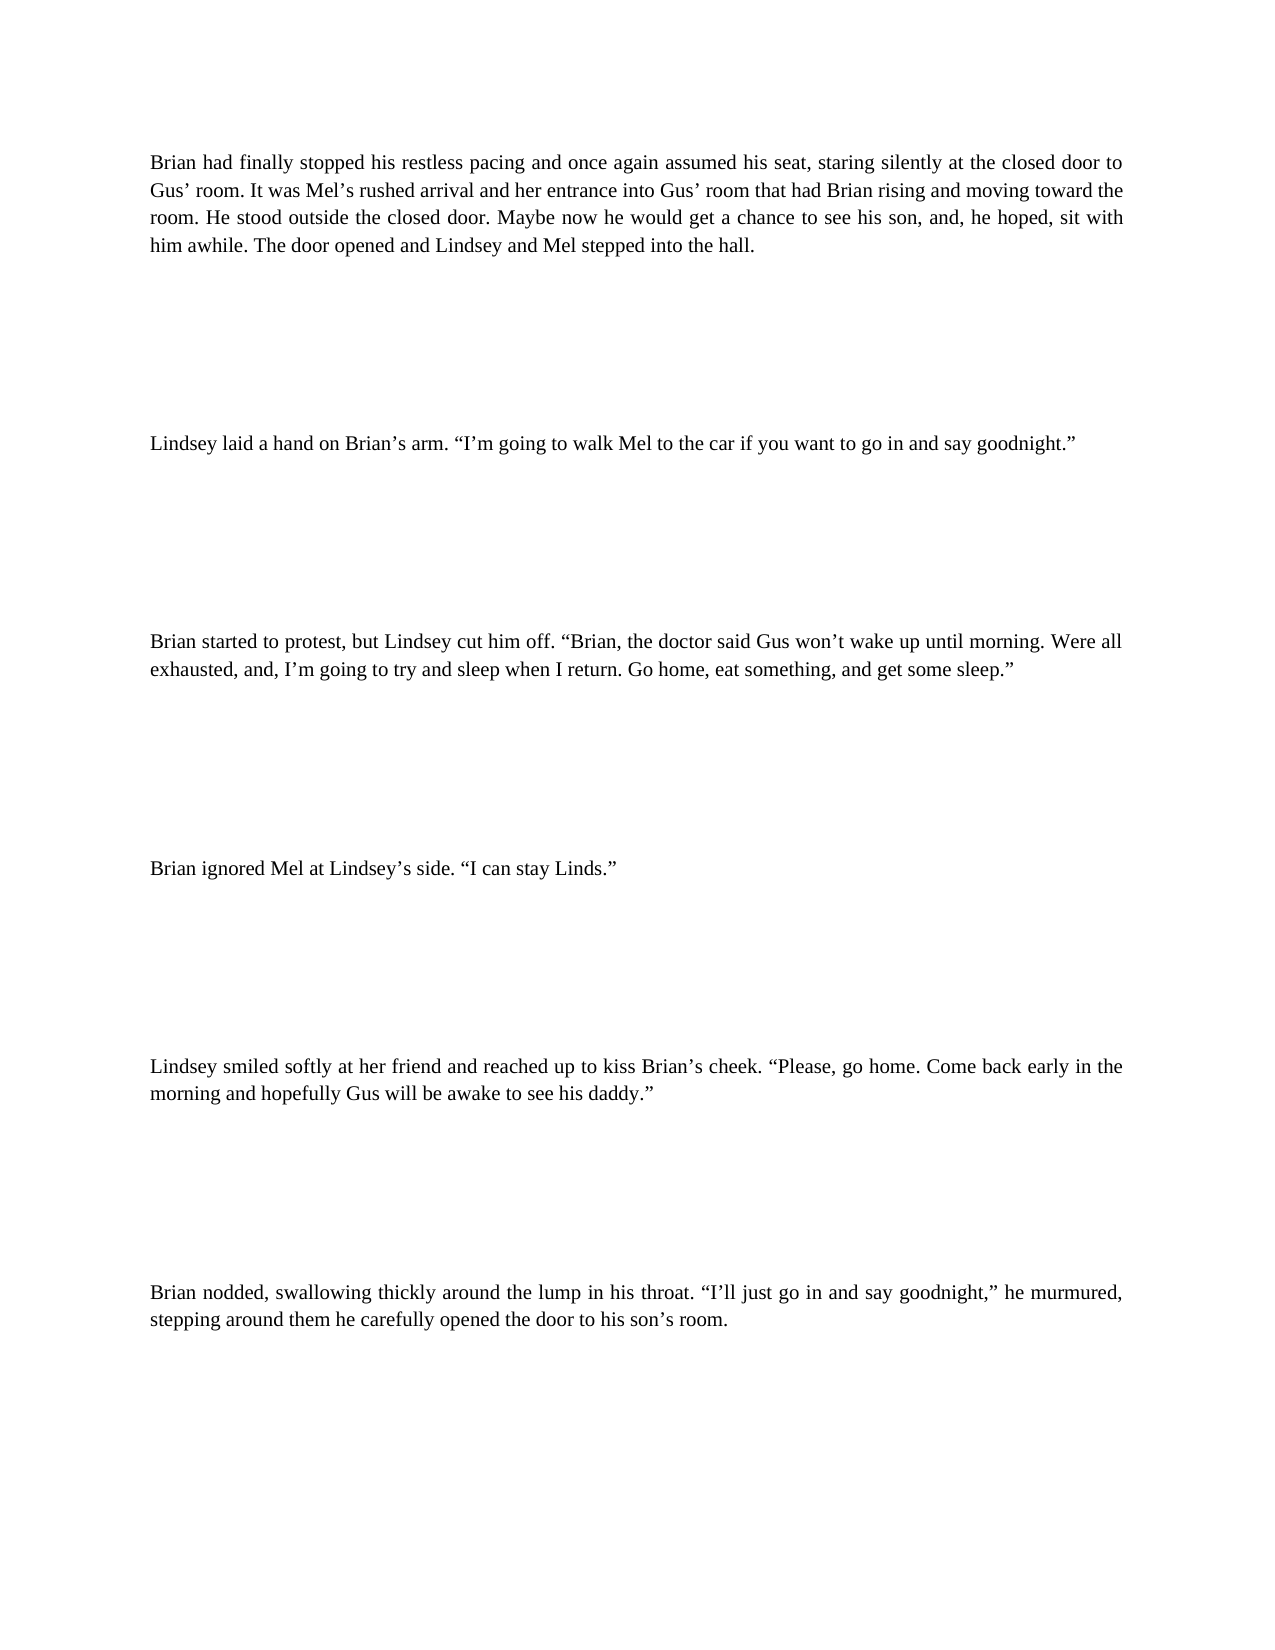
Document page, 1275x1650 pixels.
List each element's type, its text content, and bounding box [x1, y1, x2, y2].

text Brian had finally stopped his restless pacing and once again assumed his seat, staring silently at the closed door to Gus’ room. It was Mel’s rushed arrival and her entrance into Gus’ room that had Brian rising and moving toward the room. He stood outside the closed door. Maybe now he would get a chance to see his son, and, he hoped, sit with him awhile. The door opened and Lindsey and Mel stepped into the hall. [150, 150, 1125, 257]
text Lindsey smiled softly at her friend and reached up to kiss Brian’s cheek. “Please, go home. Come back early in the morning and hopefully Gus will be awake to see his daddy.” [150, 1054, 1125, 1105]
text Lindsey laid a hand on Brian’s arm. “I’m going to walk Mel to the car if you want to go in and say goodnight.” [150, 431, 1125, 455]
text Brian nodded, swallowing thickly around the lump in his throat. “I’ll just go in and say goodnight,” he murmured, stepping around them he carefully opened the door to his son’s room. [150, 1280, 1125, 1331]
text Brian started to protest, but Lindsey cut him off. “Brian, the doctor said Gus won’t wake up until morning. Were all exhausted, and, I’m going to try and sleep when I return. Go home, eat something, and get some sleep.” [150, 629, 1125, 681]
text Brian ignored Mel at Lindsey’s side. “I can stay Linds.” [150, 855, 1125, 879]
